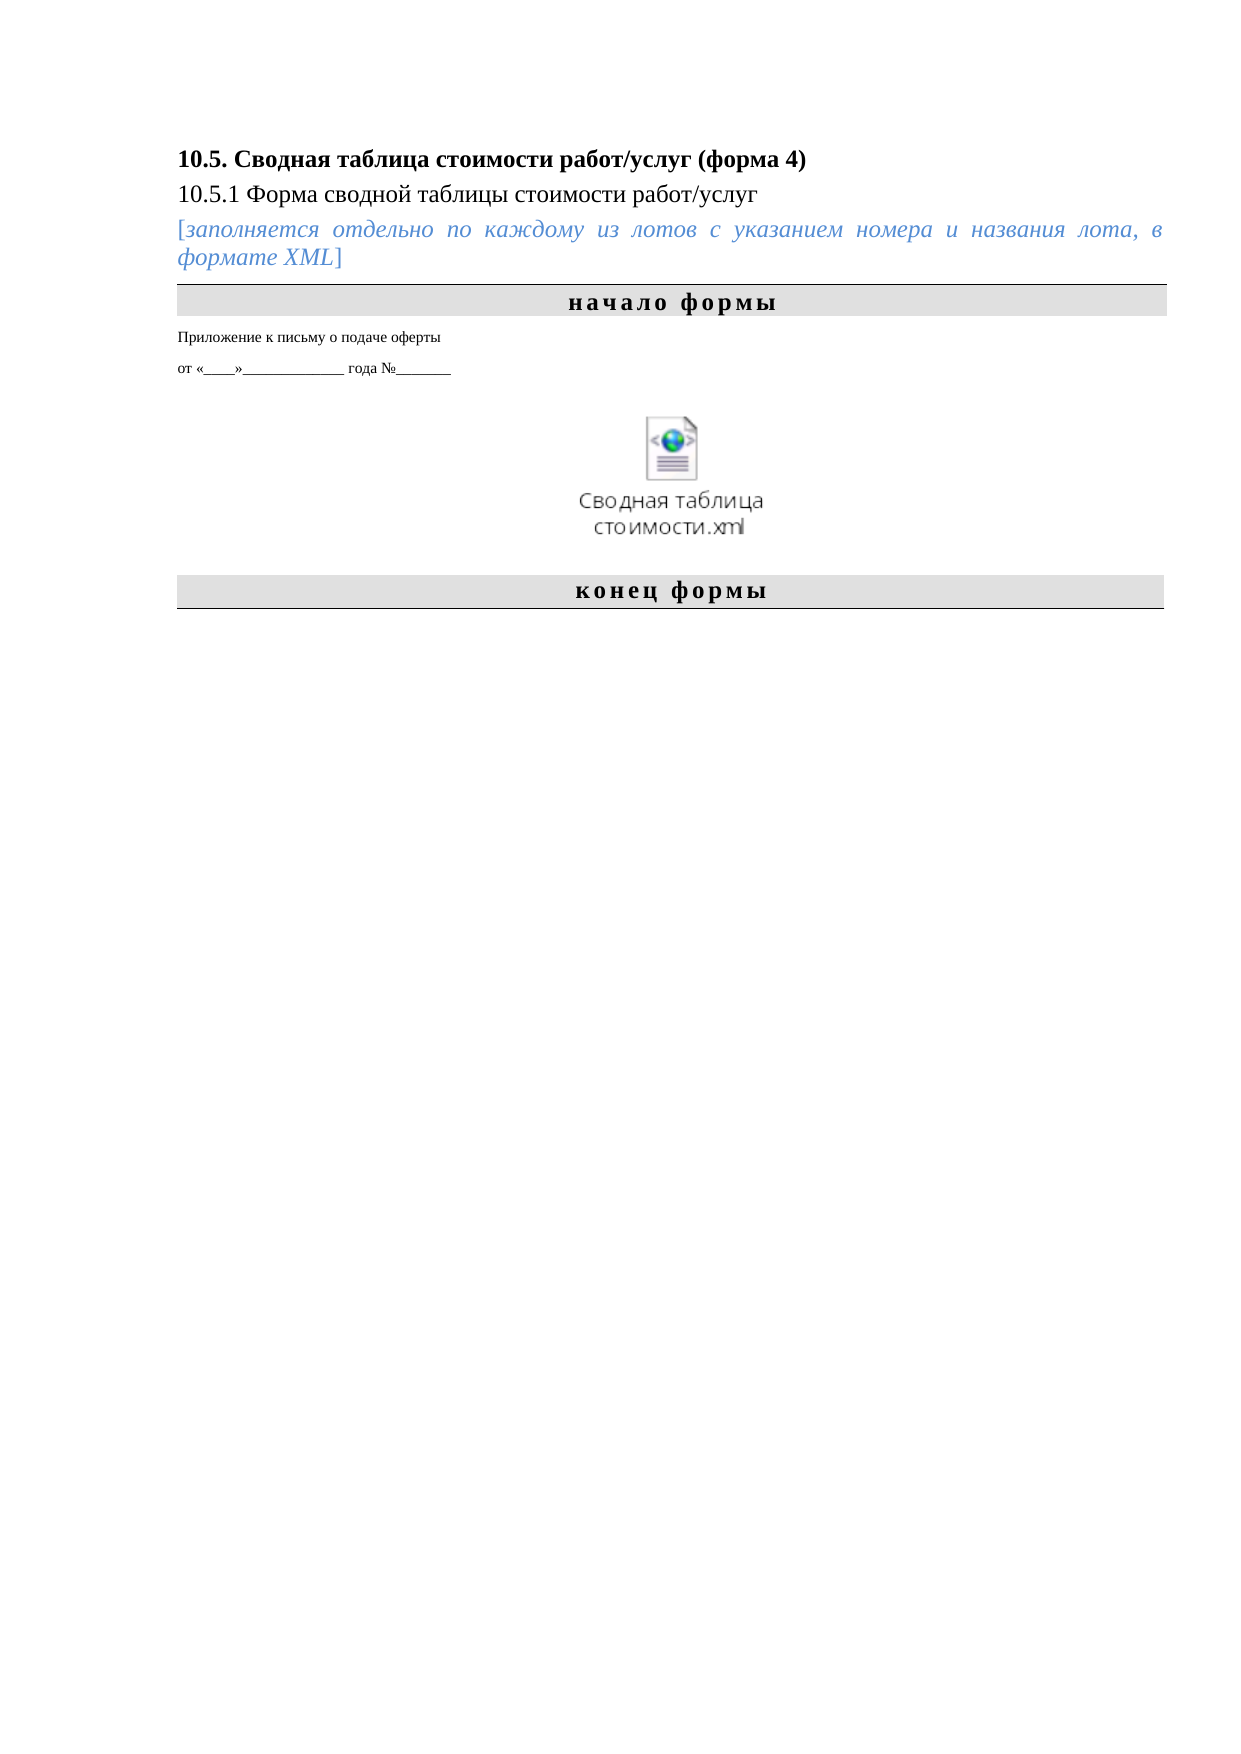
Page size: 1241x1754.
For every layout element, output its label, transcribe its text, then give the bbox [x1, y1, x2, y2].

text 10.5.1 Форма сводной таблицы стоимости работ/услуг [177, 179, 1167, 207]
text конец формы [177, 575, 1164, 608]
text Приложение к письму о подаче оферты от «____»_____________ года №_______ [177, 328, 1167, 390]
text начало формы [177, 285, 1167, 316]
text 10.5. Сводная таблица стоимости работ/услуг (форма 4) [177, 144, 1167, 172]
text [заполняется отдельно по каждому из лотов с указанием номера и названия лота, в формате XML] [177, 214, 1167, 271]
